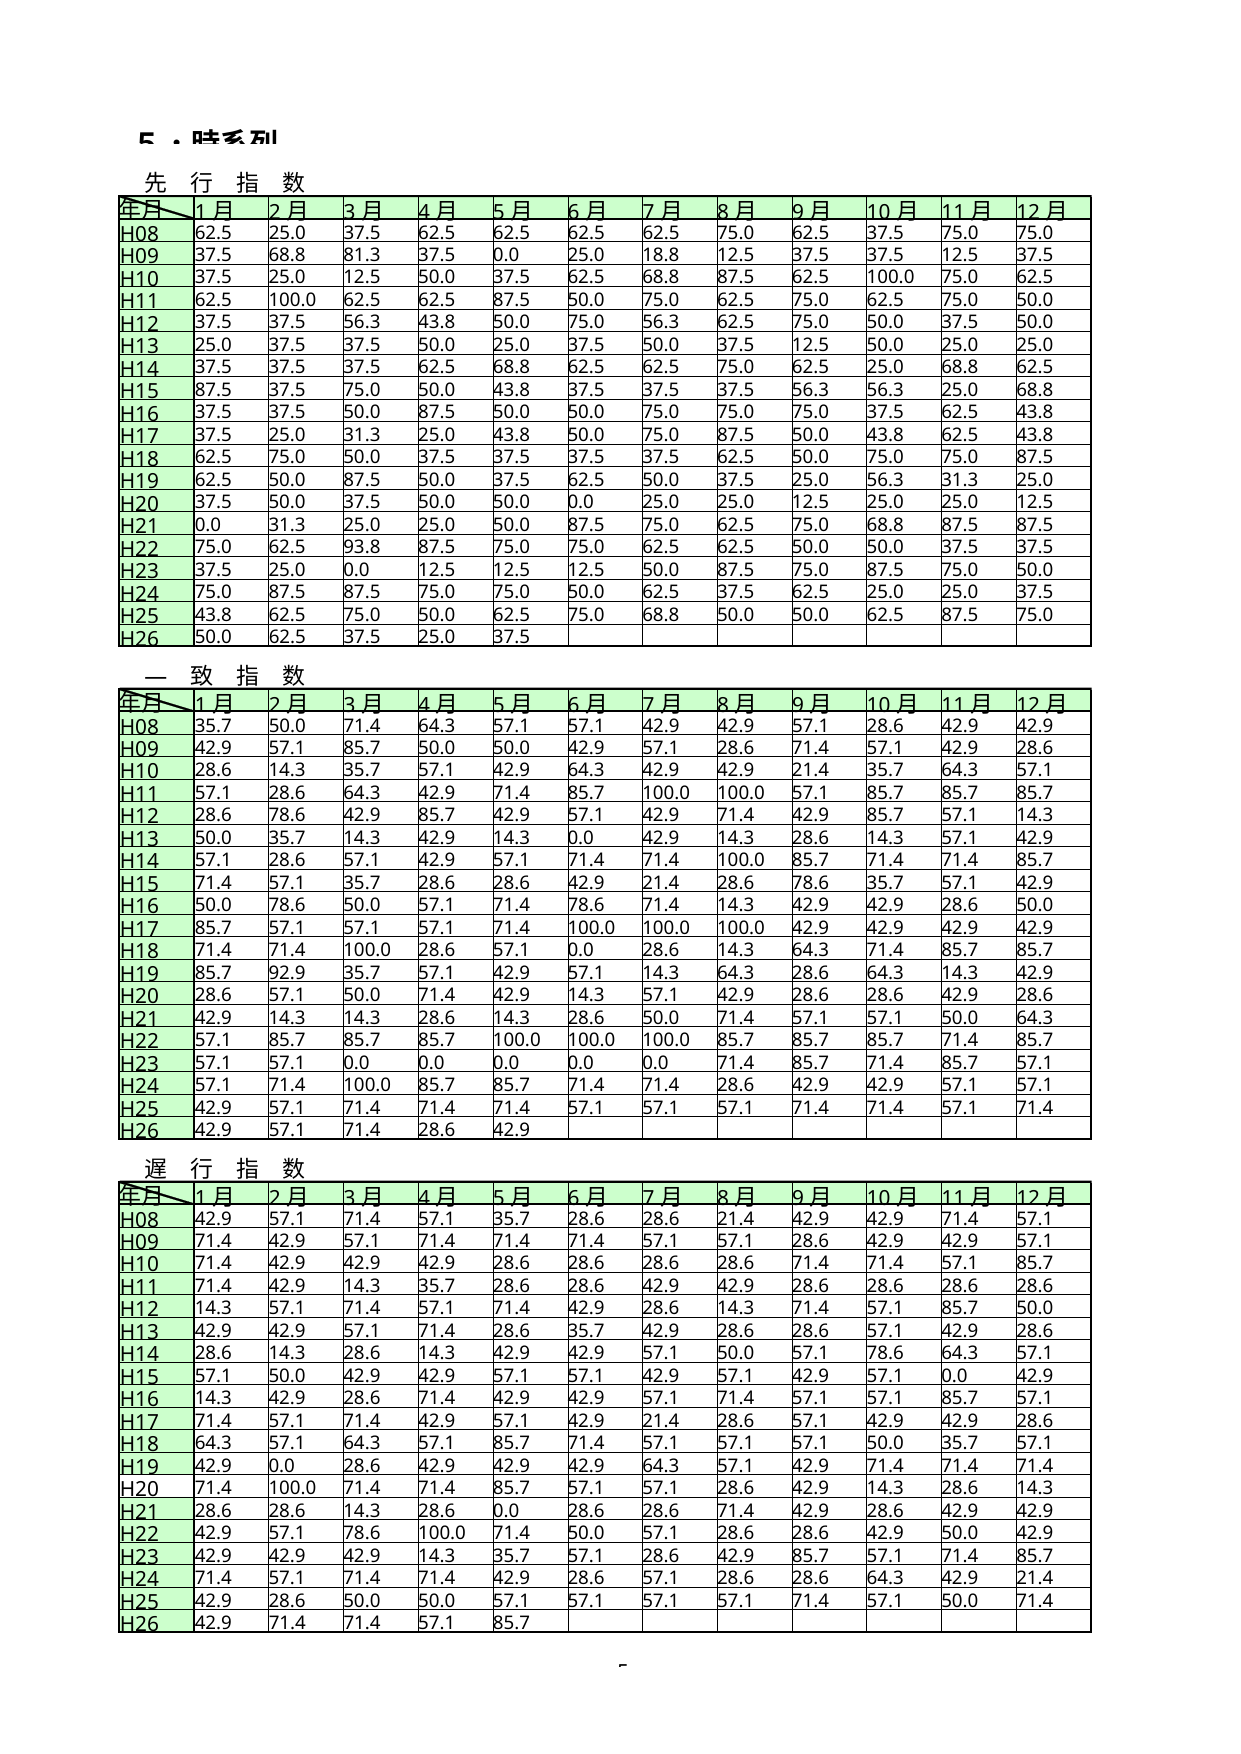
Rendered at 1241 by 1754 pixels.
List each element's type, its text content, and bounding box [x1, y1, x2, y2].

subtitle 先 行 指 数 [144, 167, 1159, 198]
list 致 指 数 [144, 660, 1159, 691]
text 遅 行 指 数 [144, 1153, 1159, 1184]
